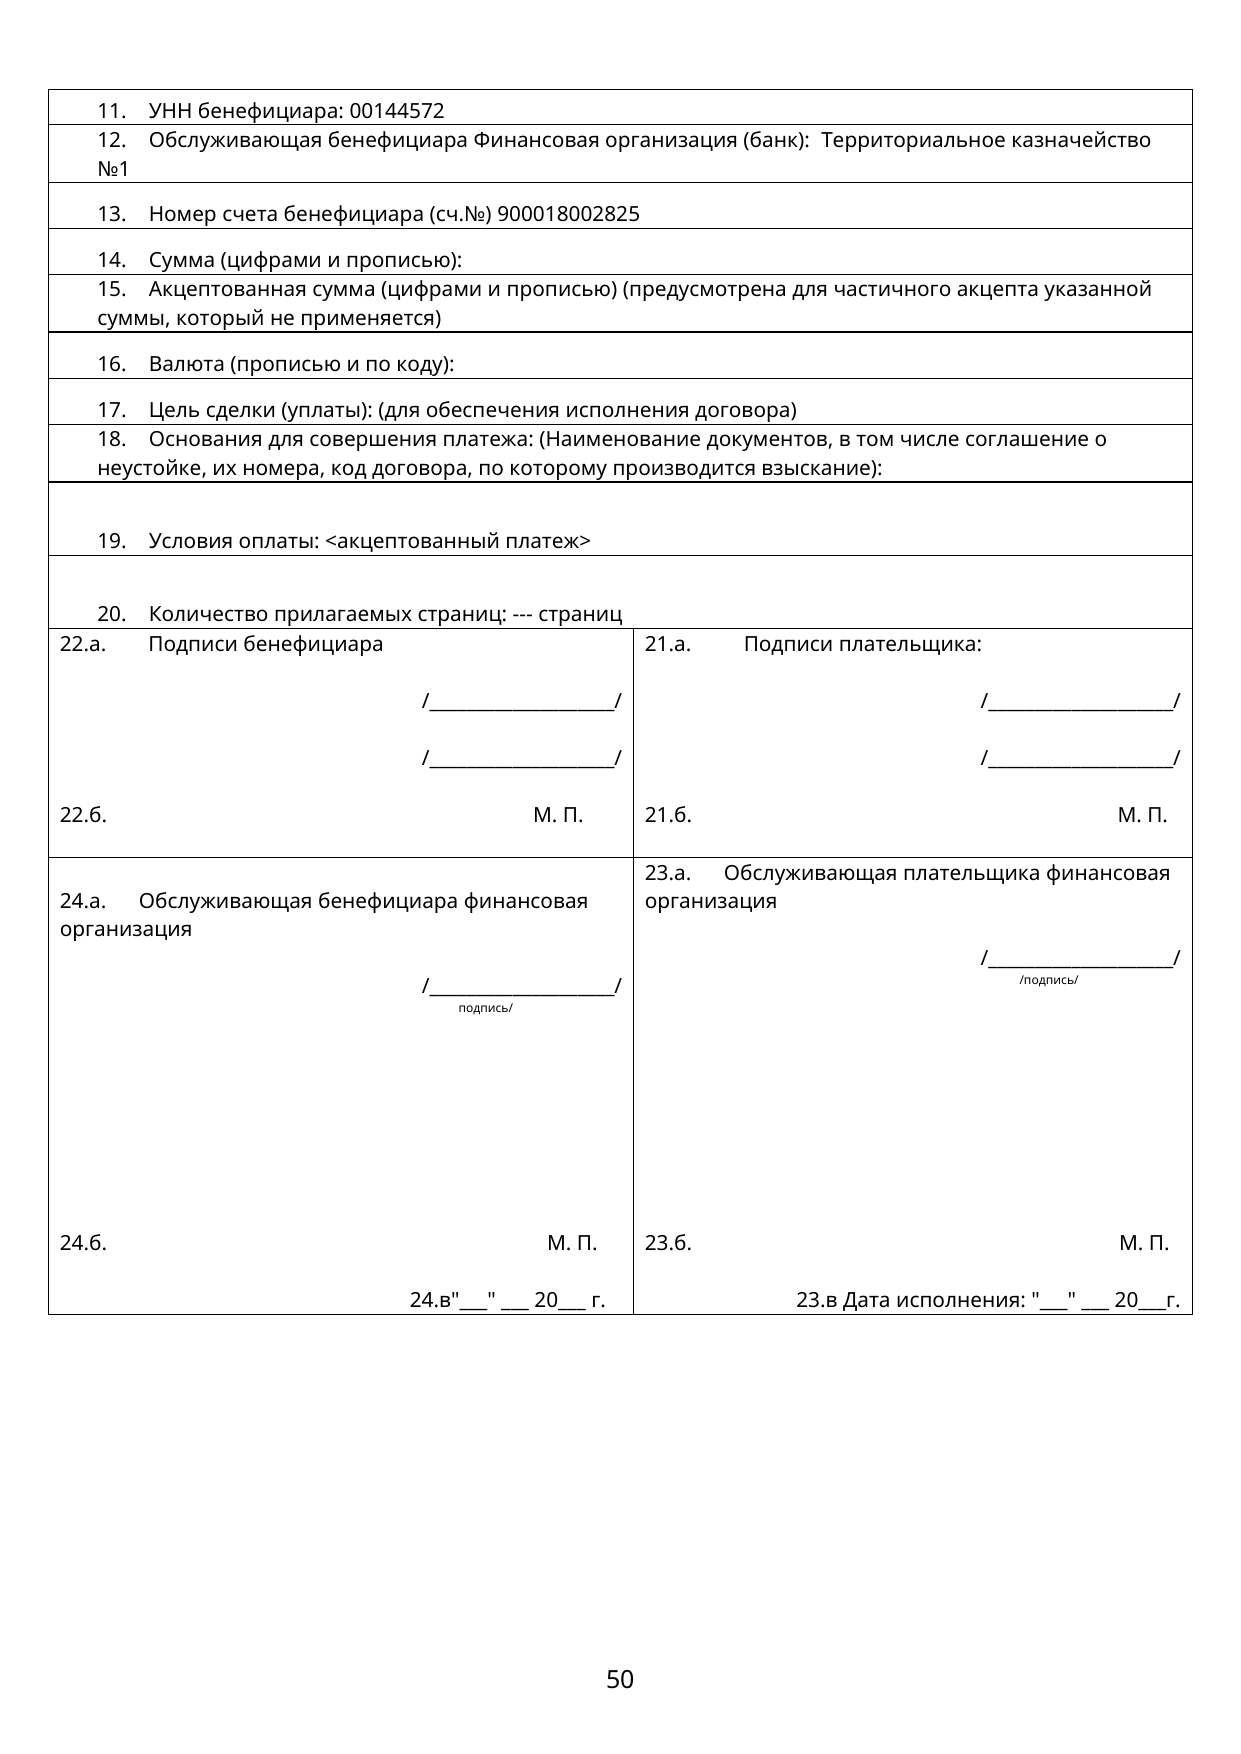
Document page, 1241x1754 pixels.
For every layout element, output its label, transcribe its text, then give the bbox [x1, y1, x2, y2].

table_cell 18. Основания для совершения платежа: (Наименование документов, в том числе соглашение о неустойке, их номера, код договора, по которому производится взыскание): [49, 425, 1192, 481]
table_cell 11. УНН бенефициара: 00144572 [49, 90, 1192, 124]
table_cell 23.б. М. П. 23.в Дата исполнения: "___" ___ 20___г. [634, 1085, 1192, 1314]
table_cell 23.а. Обслуживающая плательщика финансовая организация /____________________/ /подпись/ [634, 858, 1192, 1085]
table_cell 17. Цель сделки (уплаты): (для обеспечения исполнения договора) [49, 379, 1192, 423]
table_cell 24.б. М. П. 24.в"___" ___ 20___ г. [49, 1085, 633, 1314]
table_cell 21.а. Подписи плательщика: /____________________/ /____________________/ 21.б. М. П. [634, 629, 1192, 857]
table_cell 16. Валюта (прописью и по коду): [49, 333, 1192, 377]
table_cell 15. Акцептованная сумма (цифрами и прописью) (предусмотрена для частичного акцепта указанной суммы, который не применяется) [49, 275, 1192, 331]
table_cell 22.а. Подписи бенефициара /____________________/ /____________________/ 22.б. М. П. [49, 629, 633, 857]
table_cell 14. Сумма (цифрами и прописью): [49, 229, 1192, 273]
table_cell 13. Номер счета бенефициара (сч.№) 900018002825 [49, 183, 1192, 227]
table_cell 20. Количество прилагаемых страниц: --- страниц [49, 556, 1192, 628]
table_cell 24.а. Обслуживающая бенефициара финансовая организация /____________________/ подпись/ [49, 858, 633, 1085]
table_cell 12. Обслуживающая бенефициара Финансовая организация (банк): Территориальное казначейство №1 [49, 125, 1192, 182]
table_cell 19. Условия оплаты: <акцептованный платеж> [49, 483, 1192, 555]
